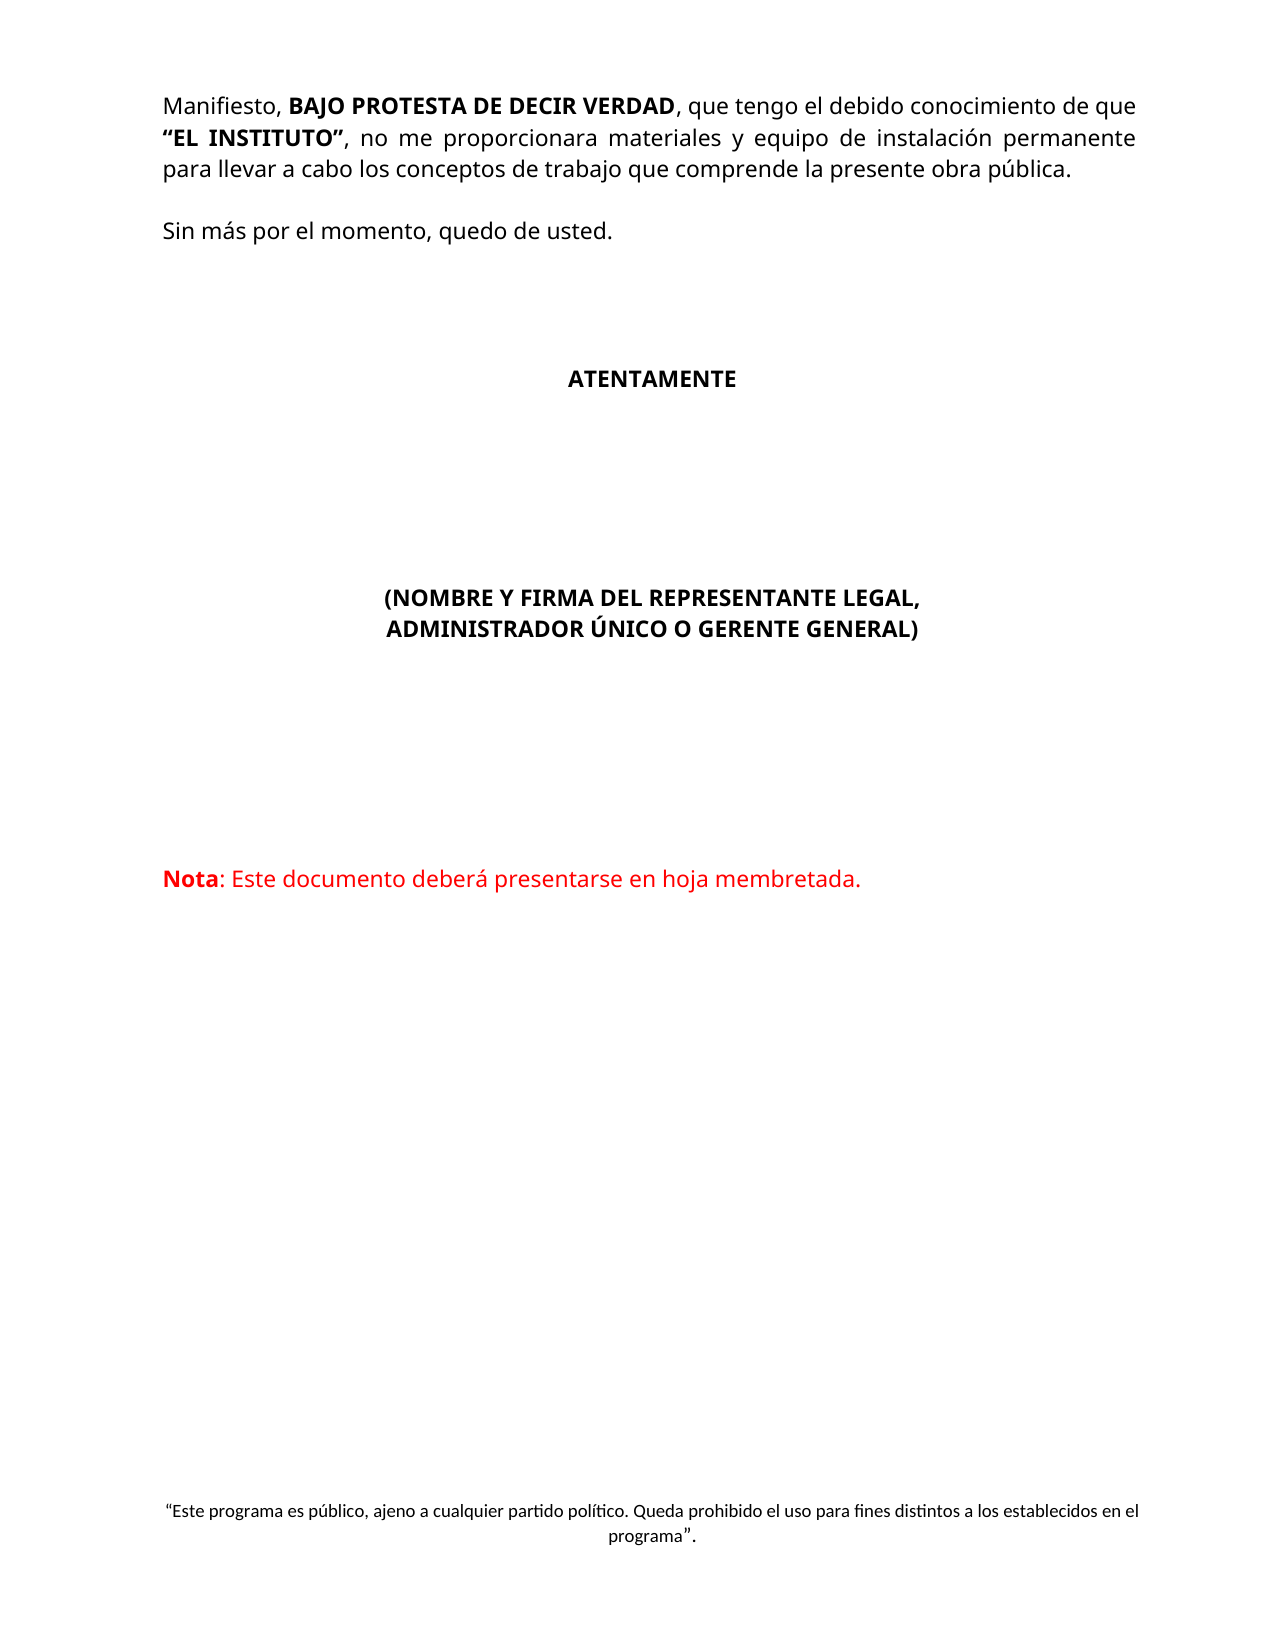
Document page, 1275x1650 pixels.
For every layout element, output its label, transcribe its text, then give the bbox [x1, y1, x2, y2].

text (NOMBRE Y FIRMA DEL REPRESENTANTE LEGAL, [148, 582, 1157, 613]
text Sin más por el momento, quedo de usted. [162, 215, 1137, 247]
text ATENTAMENTE [148, 363, 1157, 394]
text Manifiesto, BAJO PROTESTA DE DECIR VERDAD, que tengo el debido conocimiento de que “EL INSTITUTO”, no me proporcionara materiales y equipo de instalación permanente para llevar a cabo los conceptos de trabajo que comprende la presente obra pública. [162, 90, 1137, 184]
text Nota: Este documento deberá presentarse en hoja membretada. [162, 863, 1157, 894]
text ADMINISTRADOR ÚNICO O GERENTE GENERAL) [148, 613, 1157, 644]
